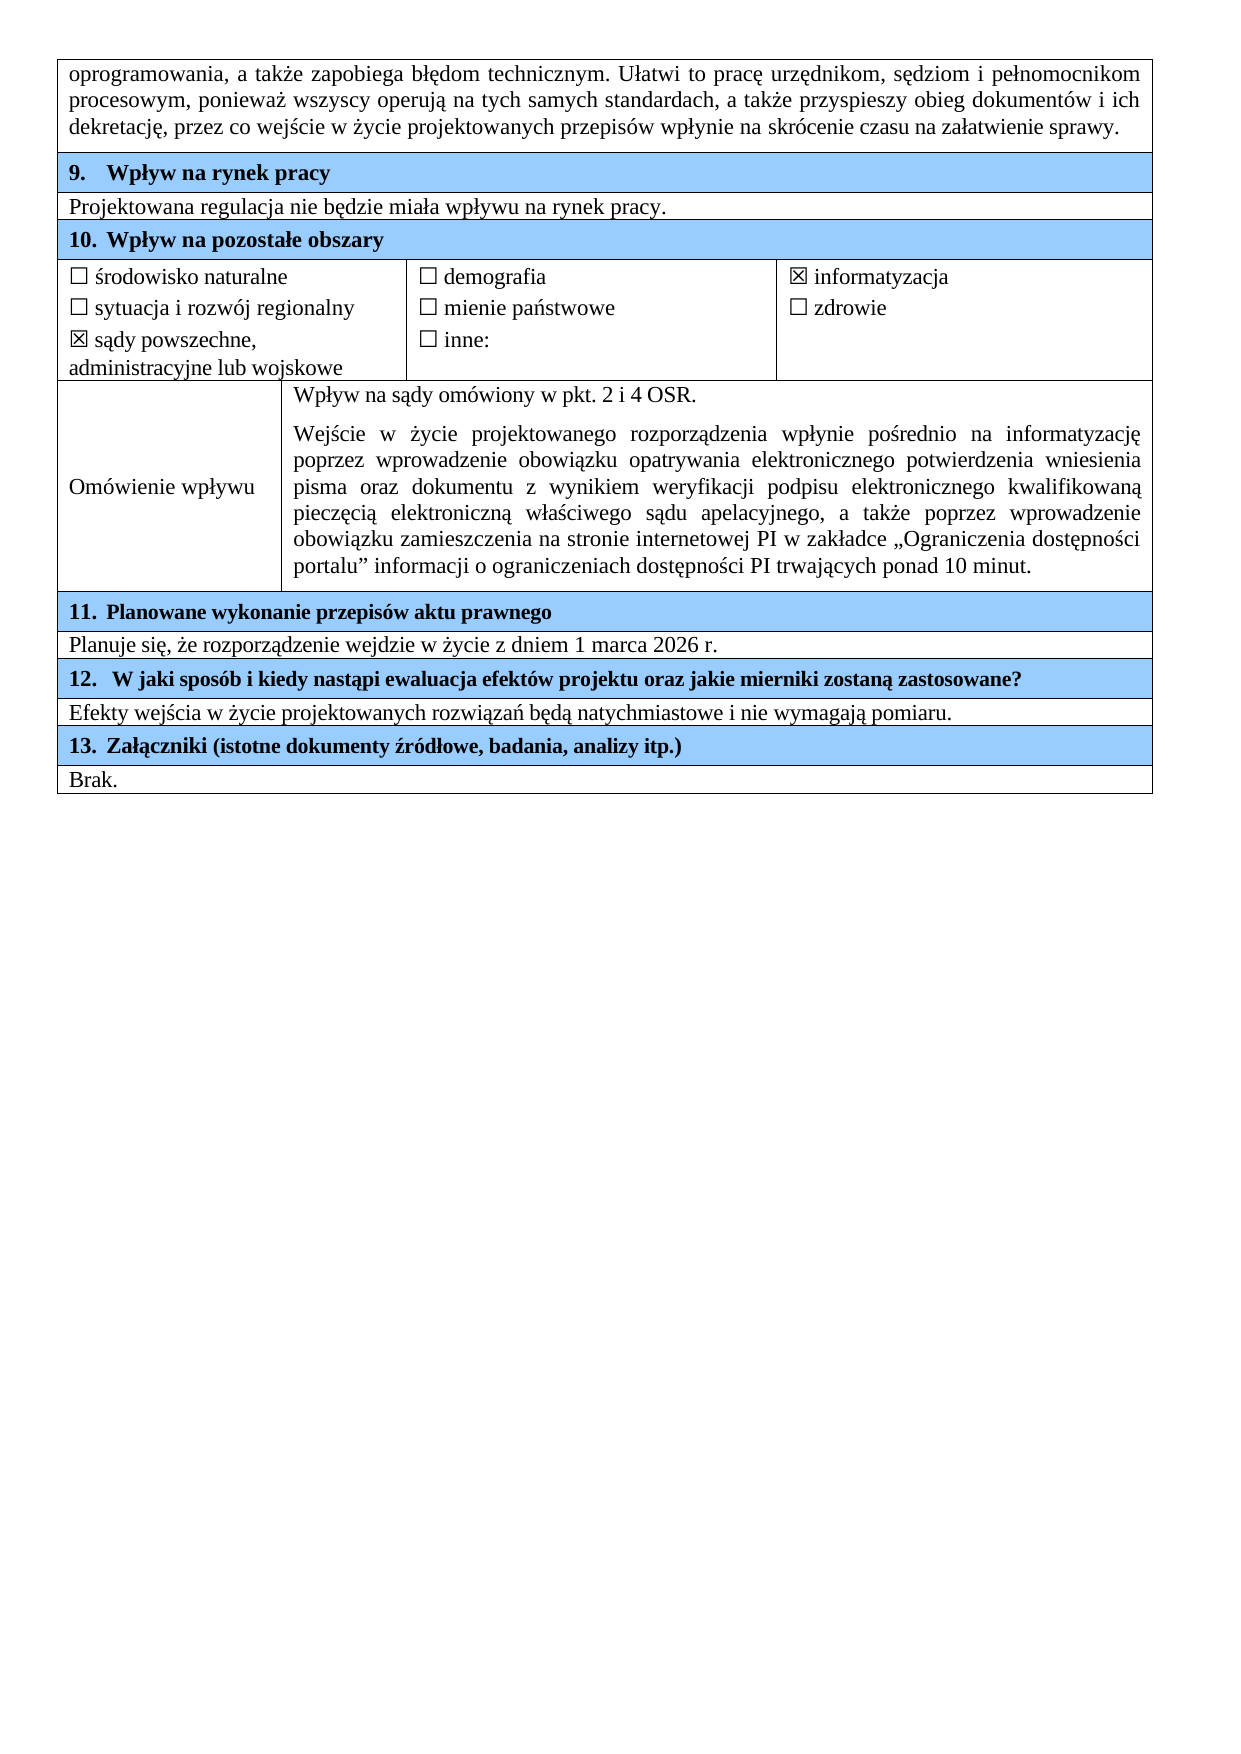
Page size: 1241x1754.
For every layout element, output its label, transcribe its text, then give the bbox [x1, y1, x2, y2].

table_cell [58, 60, 1152, 152]
table_cell informatyzacja zdrowie [777, 260, 1152, 380]
table_cell Planowane wykonanie przepisów aktu prawnego [58, 592, 1152, 631]
table_cell Załączniki (istotne dokumenty źródłowe, badania, analizy itp.) [58, 726, 1152, 765]
table_cell Brak. [58, 766, 1152, 792]
table_cell demografia mienie państwowe inne: [407, 260, 776, 380]
table_cell Projektowana regulacja nie będzie miała wpływu na rynek pracy. [58, 193, 1152, 219]
table_cell Wpływ na pozostałe obszary [58, 220, 1152, 259]
table_cell W jaki sposób i kiedy nastąpi ewaluacja efektów projektu oraz jakie mierniki zostaną zastosowane? [58, 659, 1152, 698]
table_cell Planuje się, że rozporządzenie wejdzie w życie z dniem 1 marca 2026 r. [58, 632, 1152, 658]
table_cell środowisko naturalne sytuacja i rozwój regionalny sądy powszechne, administracyjne lub wojskowe [58, 260, 406, 380]
table_cell Omówienie wpływu [58, 381, 281, 591]
table_cell Wpływ na rynek pracy [58, 153, 1152, 192]
table_cell Wpływ na sądy omówiony w pkt. 2 i 4 OSR. Wejście w życie projektowanego rozporządzenia wpłynie pośrednio na informatyzację poprzez wprowadzenie obowiązku opatrywania elektronicznego potwierdzenia wniesienia pisma oraz dokumentu z wynikiem weryfikacji podpisu elektronicznego kwalifikowaną pieczęcią elektroniczną właściwego sądu apelacyjnego, a także poprzez wprowadzenie obowiązku zamieszczenia na stronie internetowej PI w zakładce „Ograniczenia dostępności portalu” informacji o ograniczeniach dostępności PI trwających ponad 10 minut. [282, 381, 1152, 591]
table_cell Efekty wejścia w życie projektowanych rozwiązań będą natychmiastowe i nie wymagają pomiaru. [58, 699, 1152, 725]
